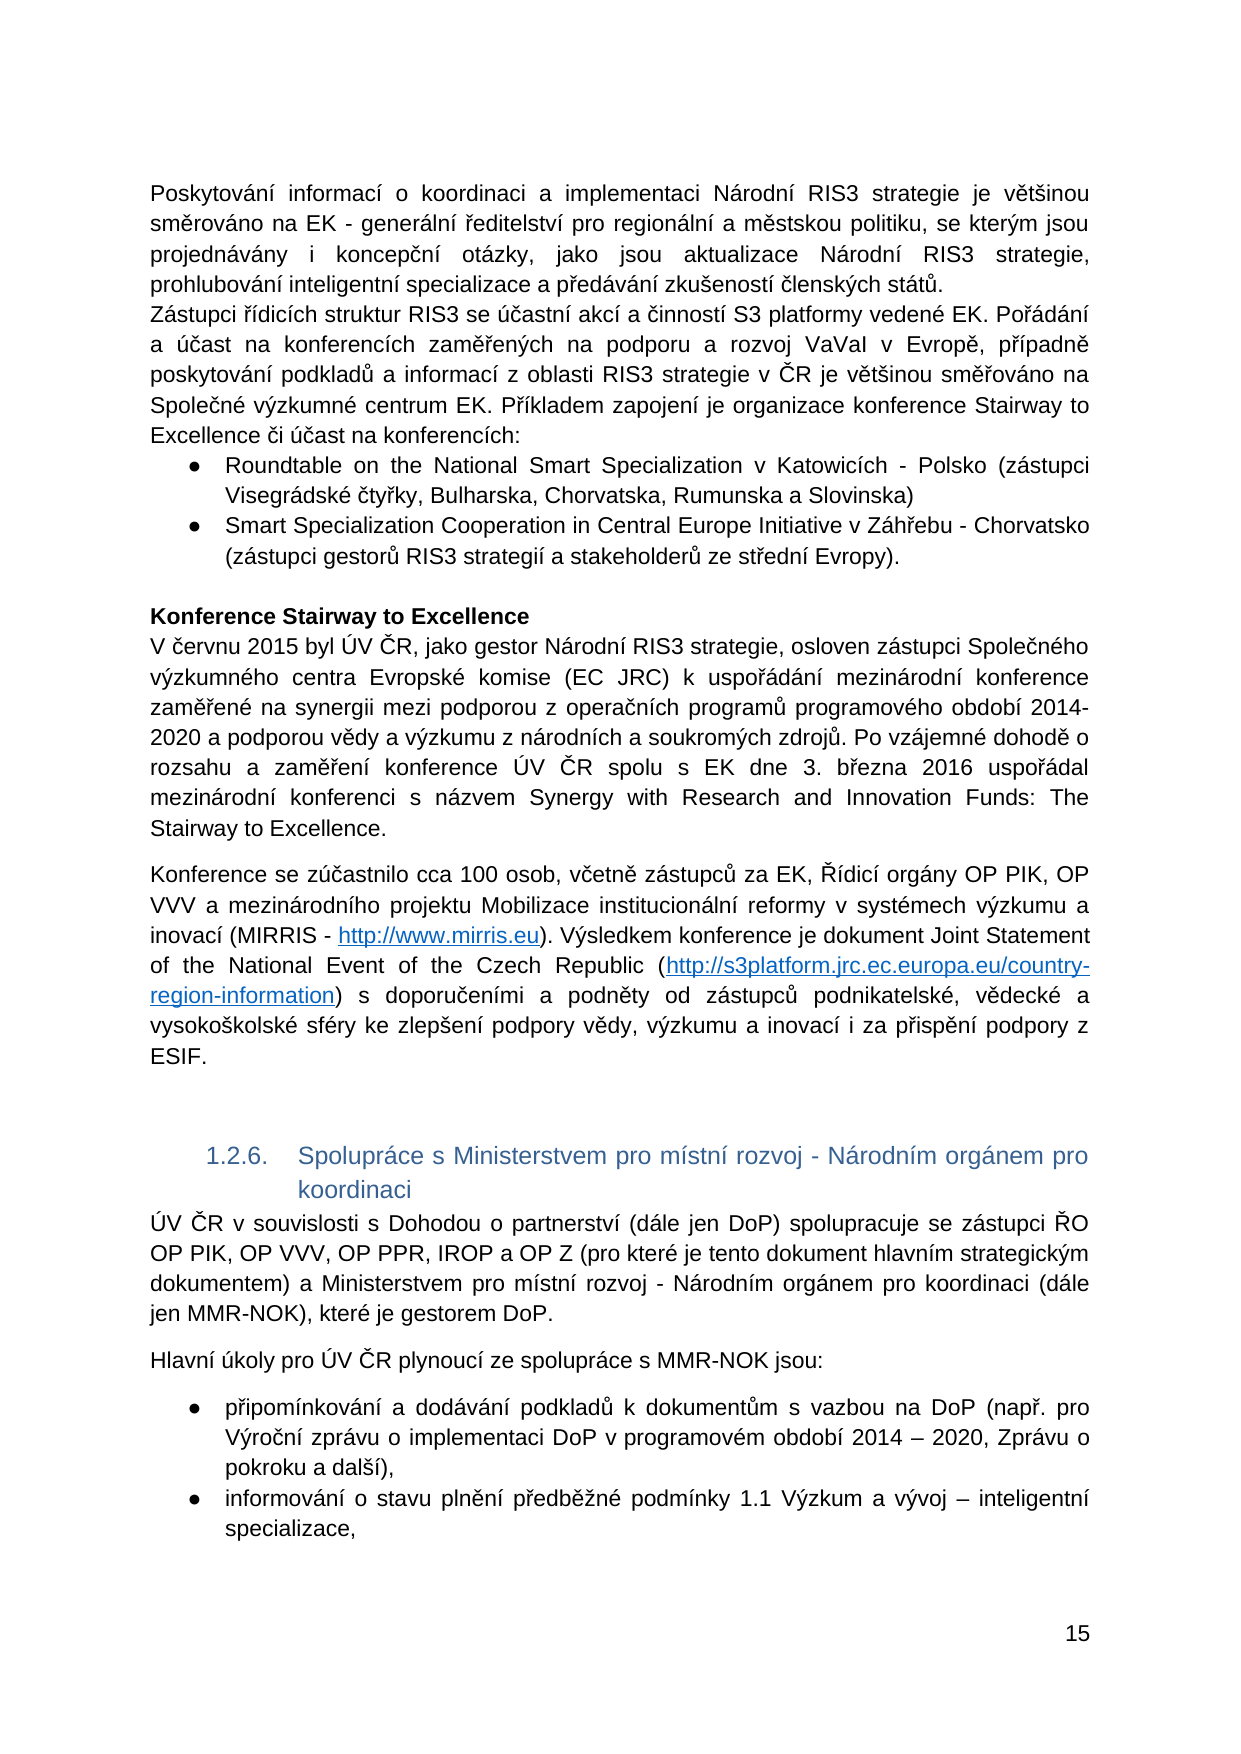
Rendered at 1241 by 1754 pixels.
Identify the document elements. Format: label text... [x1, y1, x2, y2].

list Roundtable on the National Smart Specialization v Katowicích - Polsko (zástupci Visegrádské čtyřky, Bulharska, Chorvatska, Rumunska a Slovinska) [187, 452, 1090, 509]
text Poskytování informací o koordinaci a implementaci Národní RIS3 strategie je většinou směrováno na EK - generální ředitelství pro regionální a městskou politiku, se kterým jsou projednávány i koncepční otázky, jako jsou aktualizace Národní RIS3 strategie, prohlubování inteligentní specializace a předávání zkušeností členských států. [150, 180, 1090, 297]
text Konference Stairway to Excellence [150, 603, 1090, 629]
text Hlavní úkoly pro ÚV ČR plynoucí ze spolupráce s MMR-NOK jsou: [150, 1347, 1090, 1373]
list informování o stavu plnění předběžné podmínky 1.1 Výzkum a vývoj – inteligentní specializace, [187, 1484, 1090, 1541]
text ÚV ČR v souvislosti s Dohodou o partnerství (dále jen DoP) spolupracuje se zástupci ŘO OP PIK, OP VVV, OP PPR, IROP a OP Z (pro které je tento dokument hlavním strategickým dokumentem) a Ministerstvem pro místní rozvoj - Národním orgánem pro koordinaci (dále jen MMR-NOK), které je gestorem DoP. [150, 1209, 1090, 1327]
list připomínkování a dodávání podkladů k dokumentům s vazbou na DoP (např. pro Výroční zprávu o implementaci DoP v programovém období 2014 – 2020, Zprávu o pokroku a další), [187, 1394, 1090, 1481]
text V červnu 2015 byl ÚV ČR, jako gestor Národní RIS3 strategie, osloven zástupci Společného výzkumného centra Evropské komise (EC JRC) k uspořádání mezinárodní konference zaměřené na synergii mezi podporou z operačních programů programového období 2014-2020 a podporou vědy a výzkumu z národních a soukromých zdrojů. Po vzájemné dohodě o rozsahu a zaměření konference ÚV ČR spolu s EK dne 3. března 2016 uspořádal mezinárodní konferenci s názvem Synergy with Research and Innovation Funds: The Stairway to Excellence. [150, 633, 1090, 841]
text Konference se zúčastnilo cca 100 osob, včetně zástupců za EK, Řídicí orgány OP PIK, OP VVV a mezinárodního projektu Mobilizace institucionální reformy v systémech výzkumu a inovací (MIRRIS - http://www.mirris.eu). Výsledkem konference je dokument Joint Statement of the National Event of the Czech Republic (http://s3platform.jrc.ec.europa.eu/country-region-information) s doporučeními a podněty od zástupců podnikatelské, vědecké a vysokoškolské sféry ke zlepšení podpory vědy, výzkumu a inovací i za přispění podpory z ESIF. [150, 861, 1090, 1069]
text Zástupci řídicích struktur RIS3 se účastní akcí a činností S3 platformy vedené EK. Pořádání a účast na konferencích zaměřených na podporu a rozvoj VaVaI v Evropě, případně poskytování podkladů a informací z oblasti RIS3 strategie v ČR je většinou směřováno na Společné výzkumné centrum EK. Příkladem zapojení je organizace konference Stairway to Excellence či účast na konferencích: [150, 301, 1090, 448]
list Smart Specialization Cooperation in Central Europe Initiative v Záhřebu - Chorvatsko (zástupci gestorů RIS3 strategií a stakeholderů ze střední Evropy). [187, 512, 1090, 569]
subtitle Spolupráce s Ministerstvem pro místní rozvoj - Národním orgánem pro koordinaci [268, 1141, 1090, 1204]
